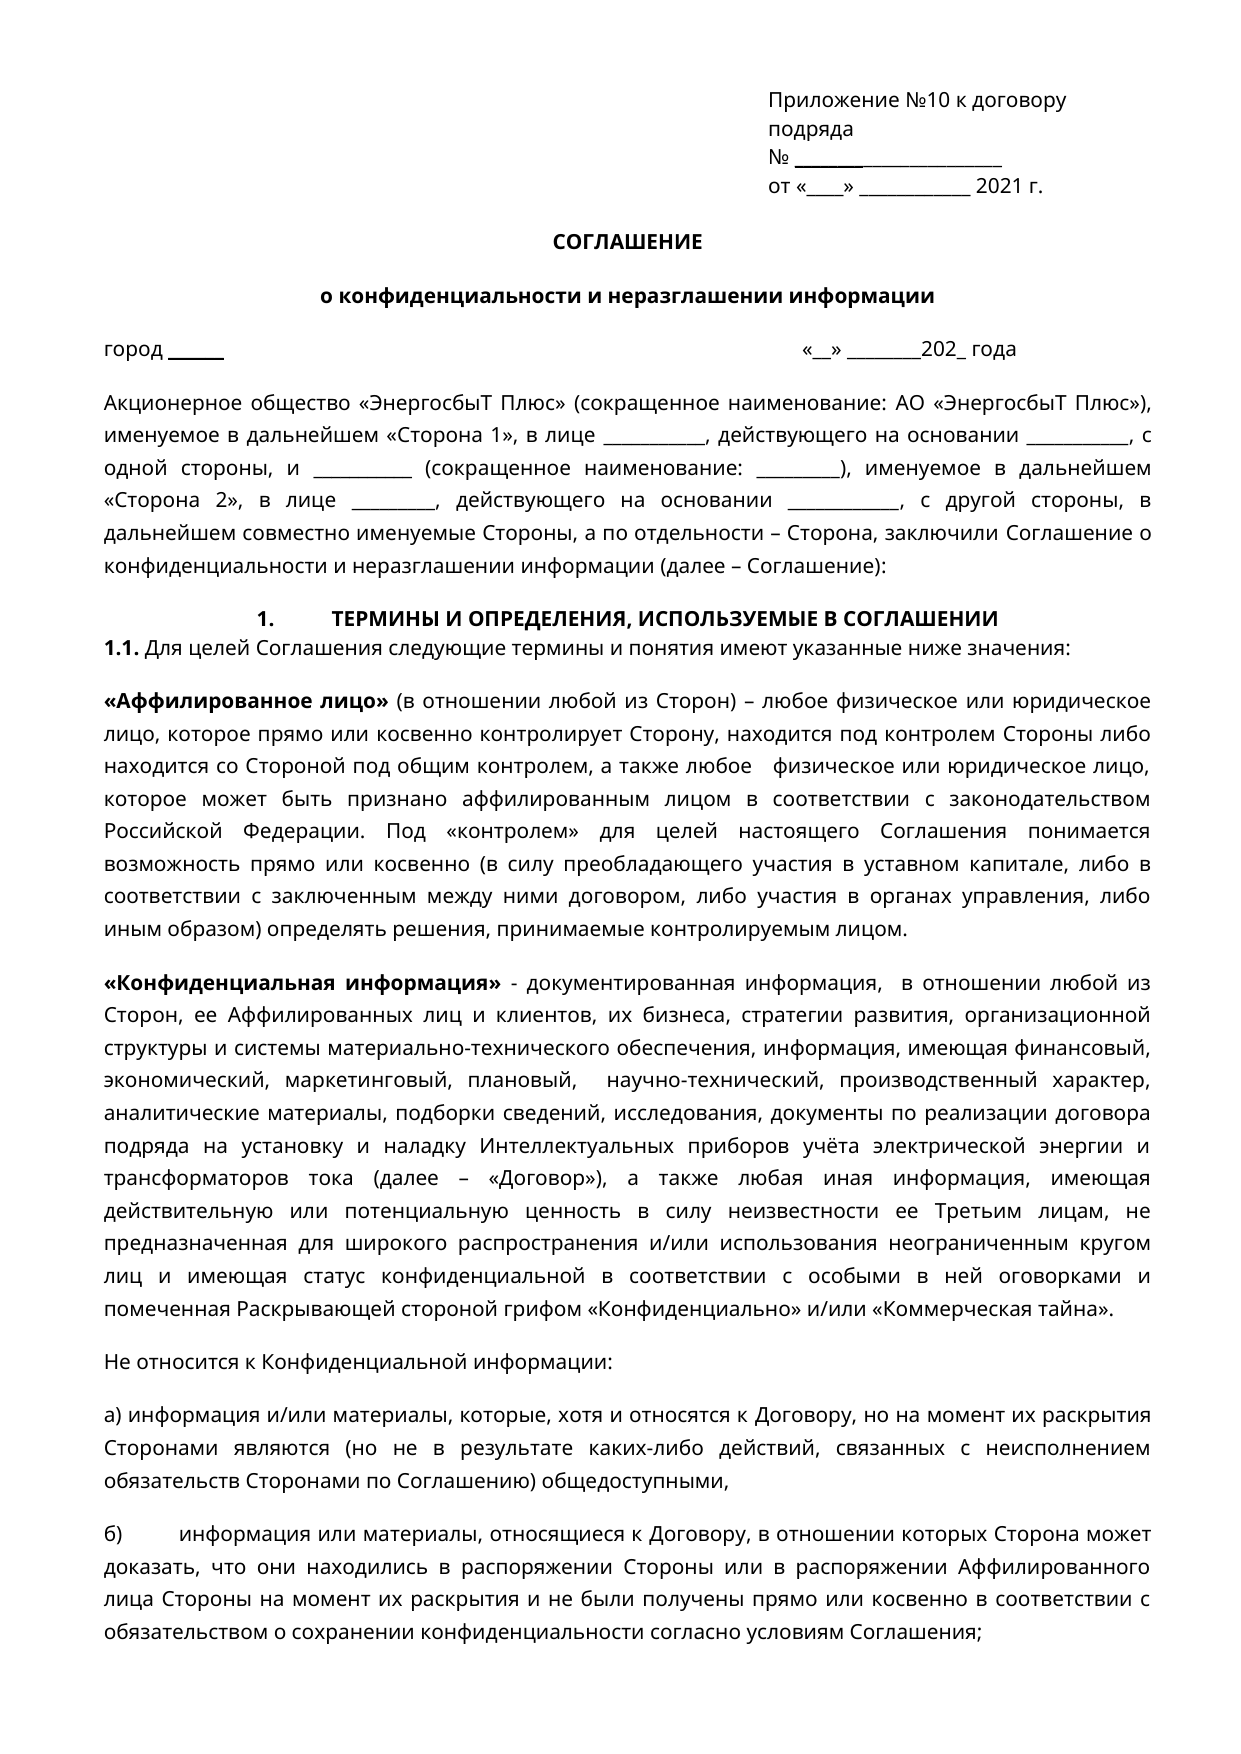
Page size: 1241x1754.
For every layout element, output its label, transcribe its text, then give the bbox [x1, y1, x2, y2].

text б) информация или материалы, относящиеся к Договору, в отношении которых Сторона может доказать, что они находились в распоряжении Стороны или в распоряжении Аффилированного лица Стороны на момент их раскрытия и не были получены прямо или косвенно в соответствии с обязательством о сохранении конфиденциальности согласно условиям Соглашения; [103, 1519, 1152, 1646]
text Не относится к Конфиденциальной информации: [103, 1347, 1152, 1376]
text Приложение №10 к договору подряда [768, 86, 1152, 142]
text о конфиденциальности и неразглашении информации [103, 281, 1152, 309]
text «Аффилированное лицо» (в отношении любой из Сторон) – любое физическое или юридическое лицо, которое прямо или косвенно контролирует Сторону, находится под контролем Стороны либо находится со Стороной под общим контролем, а также любое физическое или юридическое лицо, которое может быть признано аффилированным лицом в соответствии с законодательством Российской Федерации. Под «контролем» для целей настоящего Соглашения понимается возможность прямо или косвенно (в силу преобладающего участия в уставном капитале, либо в соответствии с заключенным между ними договором, либо участия в органах управления, либо иным образом) определять решения, принимаемые контролируемым лицом. [103, 686, 1152, 943]
text № _______________________ [768, 142, 1152, 171]
text город ______ «__» ________202_ года [103, 334, 1152, 363]
text 1.1. Для целей Соглашения следующие термины и понятия имеют указанные ниже значения: [103, 633, 1152, 661]
text а) информация и/или материалы, которые, хотя и относятся к Договору, но на момент их раскрытия Сторонами являются (но не в результате каких-либо действий, связанных с неисполнением обязательств Сторонами по Соглашению) общедоступными, [103, 1401, 1152, 1494]
text от «____» ____________ 2021 г. [768, 171, 1152, 199]
text СОГЛАШЕНИЕ [103, 227, 1152, 256]
text Акционерное общество «ЭнергосбыТ Плюс» (сокращенное наименование: АО «ЭнергосбыТ Плюс»), именуемое в дальнейшем «Сторона 1», в лице ___________, действующего на основании ___________, с одной стороны, и ___________ (сокращенное наименование: _________), именуемое в дальнейшем «Сторона 2», в лице _________, действующего на основании ____________, с другой стороны, в дальнейшем совместно именуемые Стороны, а по отдельности – Сторона, заключили Соглашение о конфиденциальности и неразглашении информации (далее – Соглашение): [103, 388, 1152, 579]
list ТЕРМИНЫ И ОПРЕДЕЛЕНИЯ, ИСПОЛЬЗУЕМЫЕ В СОГЛАШЕНИИ [103, 604, 1152, 633]
text «Конфиденциальная информация» - документированная информация, в отношении любой из Сторон, ее Аффилированных лиц и клиентов, их бизнеса, стратегии развития, организационной структуры и системы материально-технического обеспечения, информация, имеющая финансовый, экономический, маркетинговый, плановый, научно-технический, производственный характер, аналитические материалы, подборки сведений, исследования, документы по реализации договора подряда на установку и наладку Интеллектуальных приборов учёта электрической энергии и трансформаторов тока (далее – «Договор»), а также любая иная информация, имеющая действительную или потенциальную ценность в силу неизвестности ее Третьим лицам, не предназначенная для широкого распространения и/или использования неограниченным кругом лиц и имеющая статус конфиденциальной в соответствии с особыми в ней оговорками и помеченная Раскрывающей стороной грифом «Конфиденциально» и/или «Коммерческая тайна». [103, 968, 1152, 1322]
